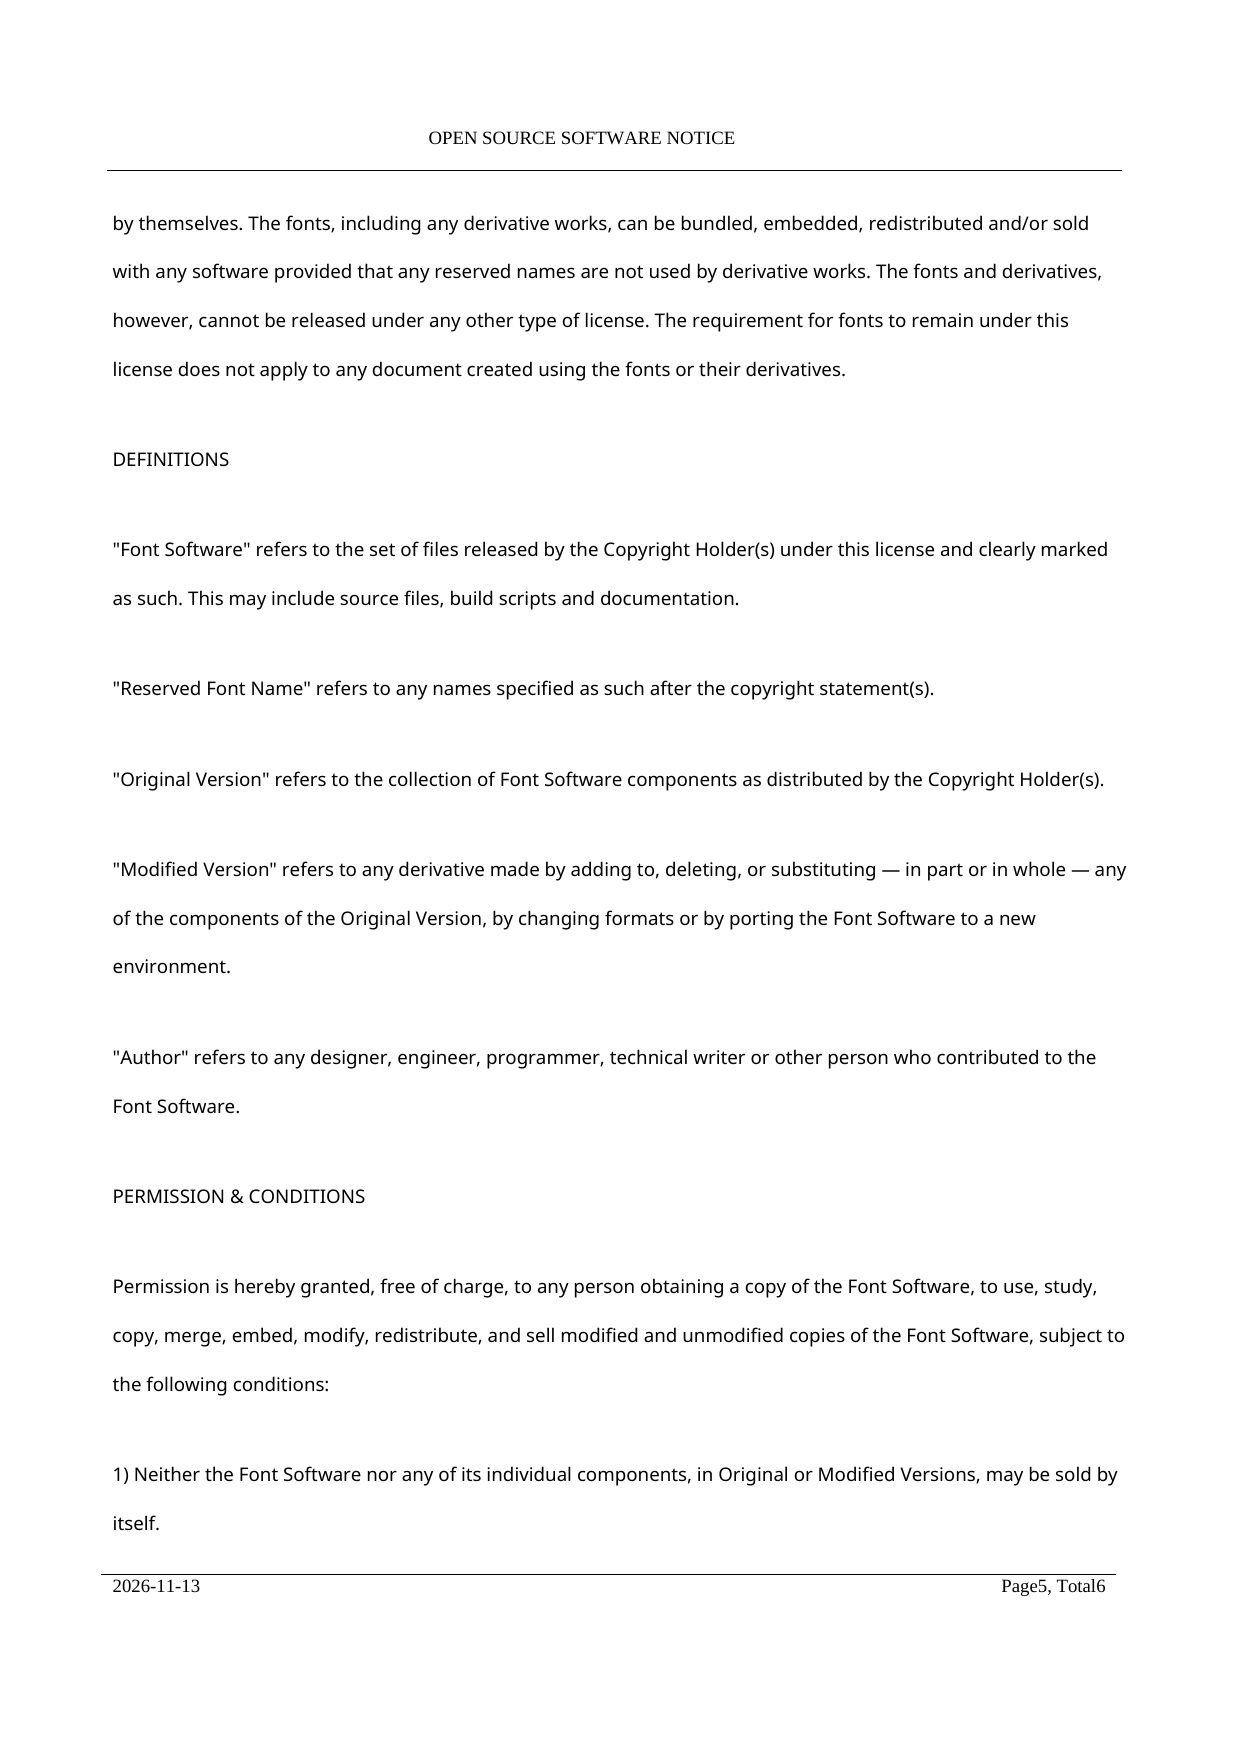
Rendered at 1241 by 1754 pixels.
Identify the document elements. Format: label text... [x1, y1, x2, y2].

text "Modified Version" refers to any derivative made by adding to, deleting, or substituting — in part or in whole — any of the components of the Original Version, by changing formats or by porting the Font Software to a new environment. [112, 853, 1128, 983]
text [112, 206, 1128, 385]
text Permission is hereby granted, free of charge, to any person obtaining a copy of the Font Software, to use, study, copy, merge, embed, modify, redistribute, and sell modified and unmodified copies of the Font Software, subject to the following conditions: [112, 1270, 1128, 1400]
text 1) Neither the Font Software nor any of its individual components, in Original or Modified Versions, may be sold by itself. [112, 1458, 1128, 1539]
text "Reserved Font Name" refers to any names specified as such after the copyright statement(s). [112, 672, 1128, 705]
text PERMISSION & CONDITIONS [112, 1180, 1128, 1212]
text "Original Version" refers to the collection of Font Software components as distributed by the Copyright Holder(s). [112, 763, 1128, 795]
text "Font Software" refers to the set of files released by the Copyright Holder(s) under this license and clearly marked as such. This may include source files, build scripts and documentation. [112, 533, 1128, 614]
text DEFINITIONS [112, 443, 1128, 475]
text "Author" refers to any designer, engineer, programmer, technical writer or other person who contributed to the Font Software. [112, 1041, 1128, 1122]
